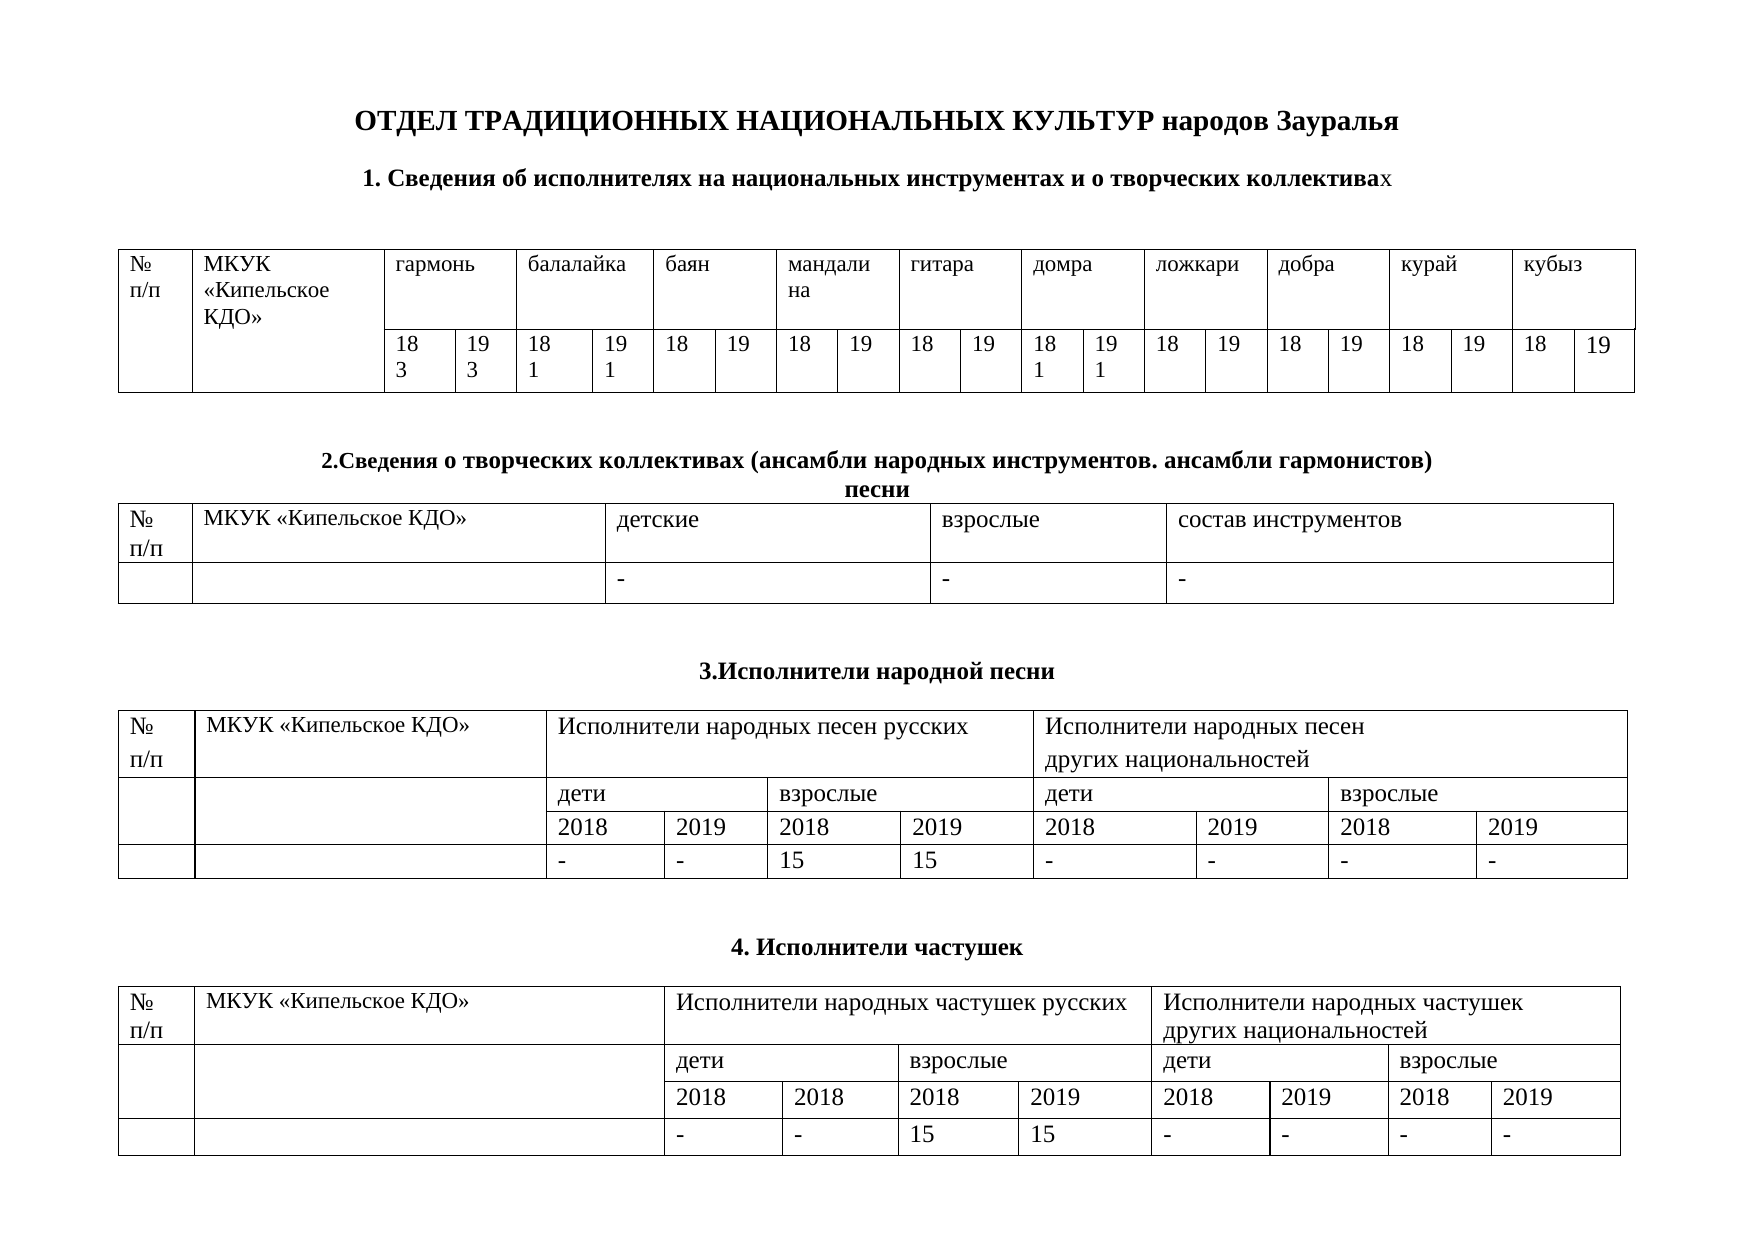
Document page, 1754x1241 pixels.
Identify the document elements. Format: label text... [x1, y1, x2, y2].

table_cell 19 1 [593, 330, 653, 392]
table_header балалайка [517, 250, 653, 329]
table_cell 15 [768, 845, 900, 878]
table_header Исполнители народных частушек других национальностей [1152, 987, 1620, 1044]
table_cell 18 [1145, 330, 1205, 392]
table_header МКУК «Кипельское КДО» [196, 711, 546, 777]
table_cell 19 [838, 330, 899, 392]
text 1. Сведения об исполнителях на национальных инструментах и о творческих коллективах [118, 163, 1636, 192]
table_cell - [1152, 1119, 1269, 1155]
table_cell взрослые [1329, 778, 1627, 811]
table_cell - [1389, 1119, 1491, 1155]
table_cell - [606, 563, 930, 602]
table_cell 19 [1329, 330, 1389, 392]
table_cell дети [547, 778, 767, 811]
table_cell 2019 [1492, 1082, 1620, 1118]
table_cell 2018 [768, 812, 900, 844]
table_cell [196, 778, 546, 844]
table_header ложкари [1145, 250, 1267, 329]
table_cell 2018 [665, 1082, 782, 1118]
table_cell - [665, 1119, 782, 1155]
table_header гармонь [385, 250, 516, 329]
table_header домра [1022, 250, 1144, 329]
table_cell [193, 563, 605, 602]
table_cell 19 [961, 330, 1021, 392]
table_cell - [1167, 563, 1613, 602]
table_cell [119, 563, 192, 602]
table_cell 18 [1513, 330, 1574, 392]
table_cell 19 [1206, 330, 1267, 392]
table_cell 2018 [1152, 1082, 1269, 1118]
table_cell 18 [654, 330, 715, 392]
table_cell 18 [1268, 330, 1328, 392]
table_cell [195, 1119, 664, 1155]
table_header добра [1268, 250, 1389, 329]
table_header взрослые [931, 504, 1166, 562]
table_cell 18 [777, 330, 837, 392]
table_header состав инструментов [1167, 504, 1613, 562]
table_cell 19 [1575, 330, 1634, 392]
table_cell [119, 1119, 194, 1155]
table_cell 18 1 [1022, 330, 1083, 392]
table_cell - [931, 563, 1166, 602]
table_cell 19 1 [1084, 330, 1144, 392]
table_cell взрослые [1389, 1045, 1620, 1081]
text ОТДЕЛ ТРАДИЦИОННЫХ НАЦИОНАЛЬНЫХ КУЛЬТУР народов Зауралья [118, 103, 1636, 137]
table_header гитара [900, 250, 1021, 329]
table_header № п/п [119, 250, 192, 392]
table_cell дети [665, 1045, 898, 1081]
table_cell 19 [716, 330, 776, 392]
table_header Исполнители народных частушек русских [665, 987, 1151, 1044]
table_cell 19 3 [456, 330, 516, 392]
table_cell 18 [900, 330, 960, 392]
table_cell 19 [1452, 330, 1512, 392]
table_cell 2019 [1477, 812, 1627, 844]
table_cell 2019 [1197, 812, 1328, 844]
table_cell - [1034, 845, 1196, 878]
table_cell 2019 [1019, 1082, 1151, 1118]
table_cell взрослые [768, 778, 1033, 811]
table_cell [196, 845, 546, 878]
table_cell [195, 1045, 664, 1118]
table_cell дети [1034, 778, 1328, 811]
table_cell 2018 [547, 812, 664, 844]
table_cell дети [1152, 1045, 1388, 1081]
table_header МКУК «Кипельское КДО» [193, 504, 605, 562]
table_header кубыз [1513, 250, 1635, 329]
text 3.Исполнители народной песни [118, 656, 1636, 685]
table_cell - [665, 845, 767, 878]
table_header детские [606, 504, 930, 562]
table_cell - [1271, 1119, 1388, 1155]
table_cell 18 [1390, 330, 1451, 392]
table_cell - [783, 1119, 898, 1155]
table_cell - [547, 845, 664, 878]
table_cell 2018 [1034, 812, 1196, 844]
table_cell 2019 [901, 812, 1033, 844]
table_cell 2018 [899, 1082, 1018, 1118]
table_cell [119, 778, 194, 844]
table_header баян [654, 250, 776, 329]
table_cell 15 [901, 845, 1033, 878]
table_cell 2018 [1329, 812, 1476, 844]
table_header МКУК «Кипельское КДО» [193, 250, 384, 392]
table_cell [119, 845, 194, 878]
table_cell 2019 [1271, 1082, 1388, 1118]
table_header № п/п [119, 504, 192, 562]
text 4. Исполнители частушек [118, 932, 1636, 961]
table_cell 18 1 [517, 330, 592, 392]
table_cell [119, 1045, 194, 1118]
table_cell - [1329, 845, 1476, 878]
table_header № п/п [119, 987, 194, 1044]
table_header № п/п [119, 711, 194, 777]
table_cell 2019 [665, 812, 767, 844]
table_cell 15 [1019, 1119, 1151, 1155]
table_cell - [1197, 845, 1328, 878]
table_cell - [1477, 845, 1627, 878]
text 2.Сведения о творческих коллективах (ансамбли народных инструментов. ансамбли гармонистов) [118, 446, 1636, 474]
table_header МКУК «Кипельское КДО» [195, 987, 664, 1044]
text песни [118, 474, 1636, 503]
table_cell 2018 [783, 1082, 898, 1118]
table_cell 2018 [1389, 1082, 1491, 1118]
table_cell - [1492, 1119, 1620, 1155]
table_cell 15 [899, 1119, 1018, 1155]
table_cell взрослые [899, 1045, 1151, 1081]
table_header мандали на [777, 250, 899, 329]
table_header Исполнители народных песен русских [547, 711, 1033, 777]
table_cell 18 3 [385, 330, 455, 392]
table_header курай [1390, 250, 1512, 329]
table_header Исполнители народных песен других национальностей [1034, 711, 1627, 777]
